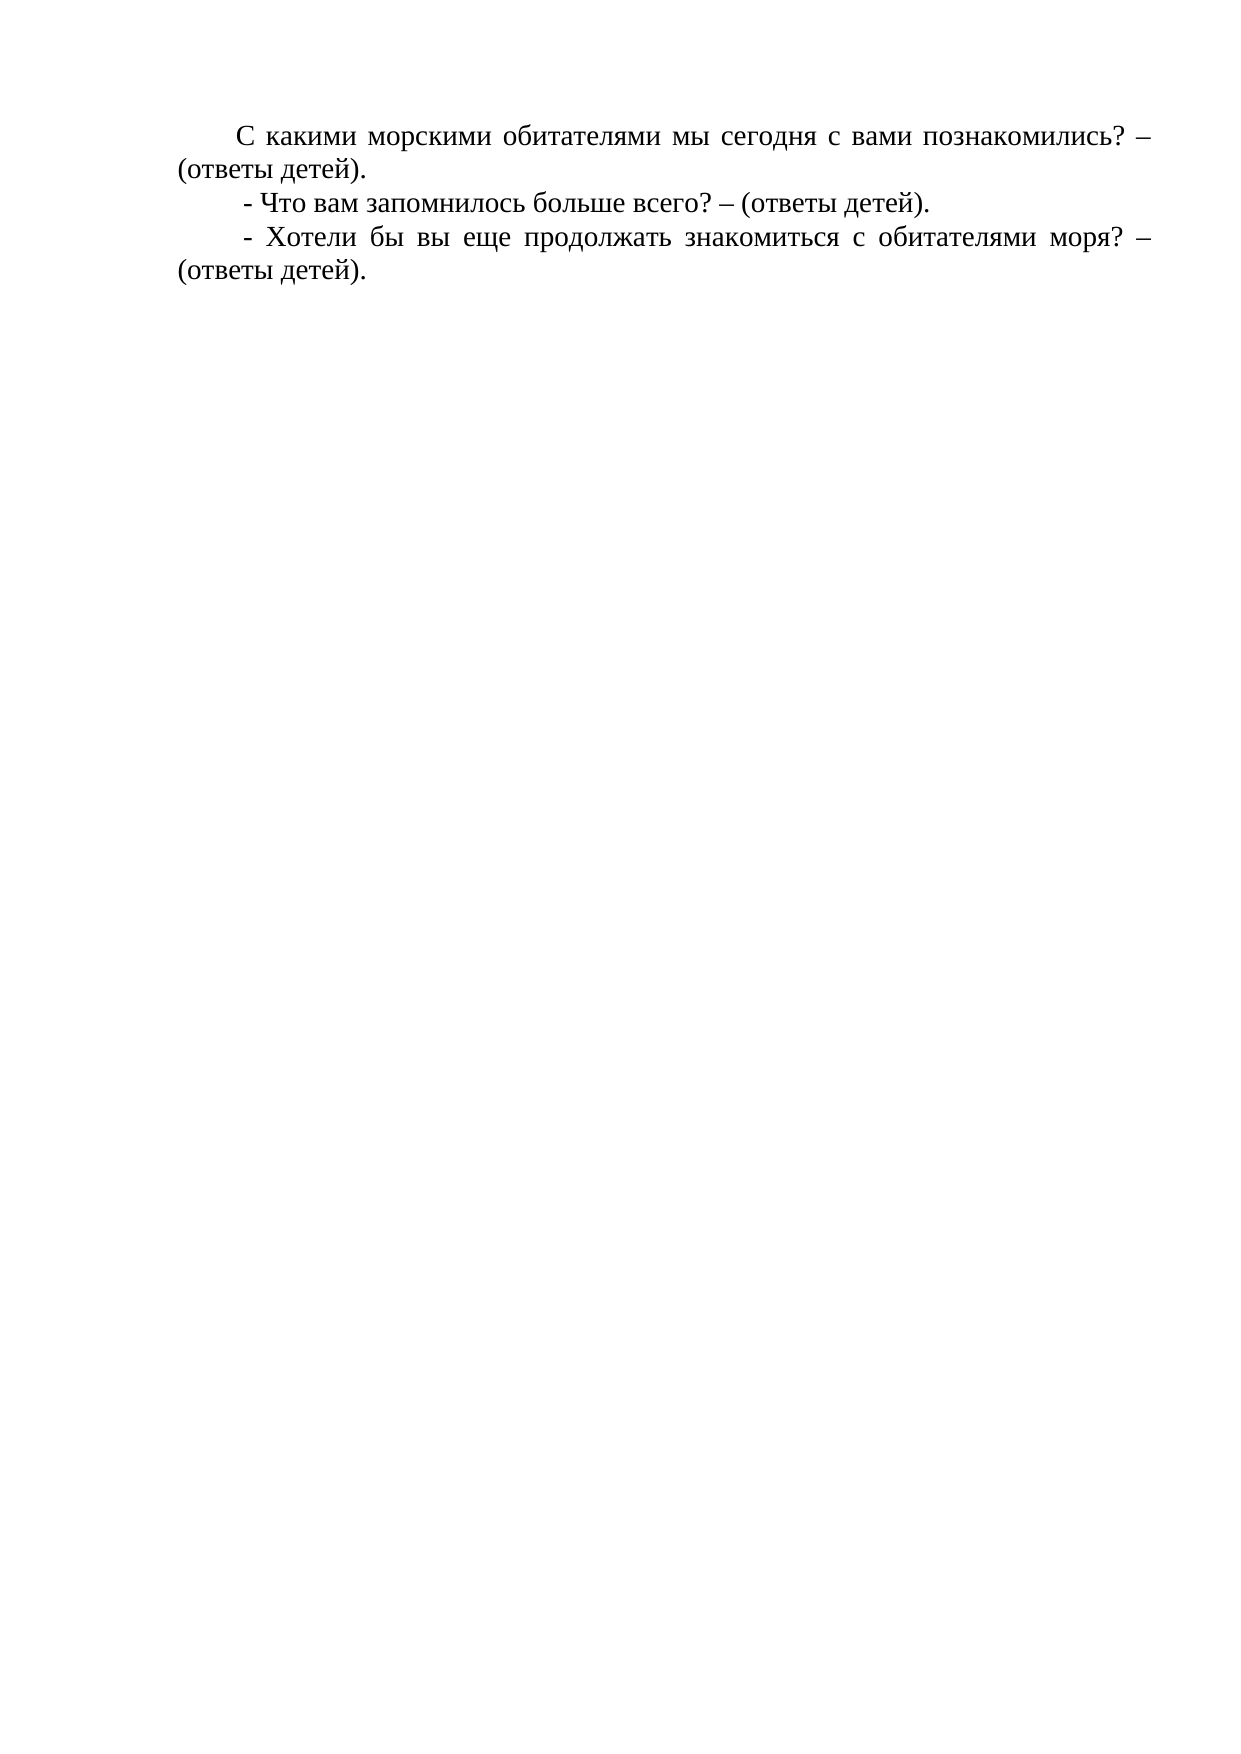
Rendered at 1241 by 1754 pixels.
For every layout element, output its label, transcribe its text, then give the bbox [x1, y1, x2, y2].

text С какими морскими обитателями мы сегодня с вами познакомились? – (ответы детей). [177, 118, 1152, 185]
text - Что вам запомнилось больше всего? – (ответы детей). [177, 185, 1152, 219]
text - Хотели бы вы еще продолжать знакомиться с обитателями моря? – (ответы детей). [177, 219, 1152, 286]
